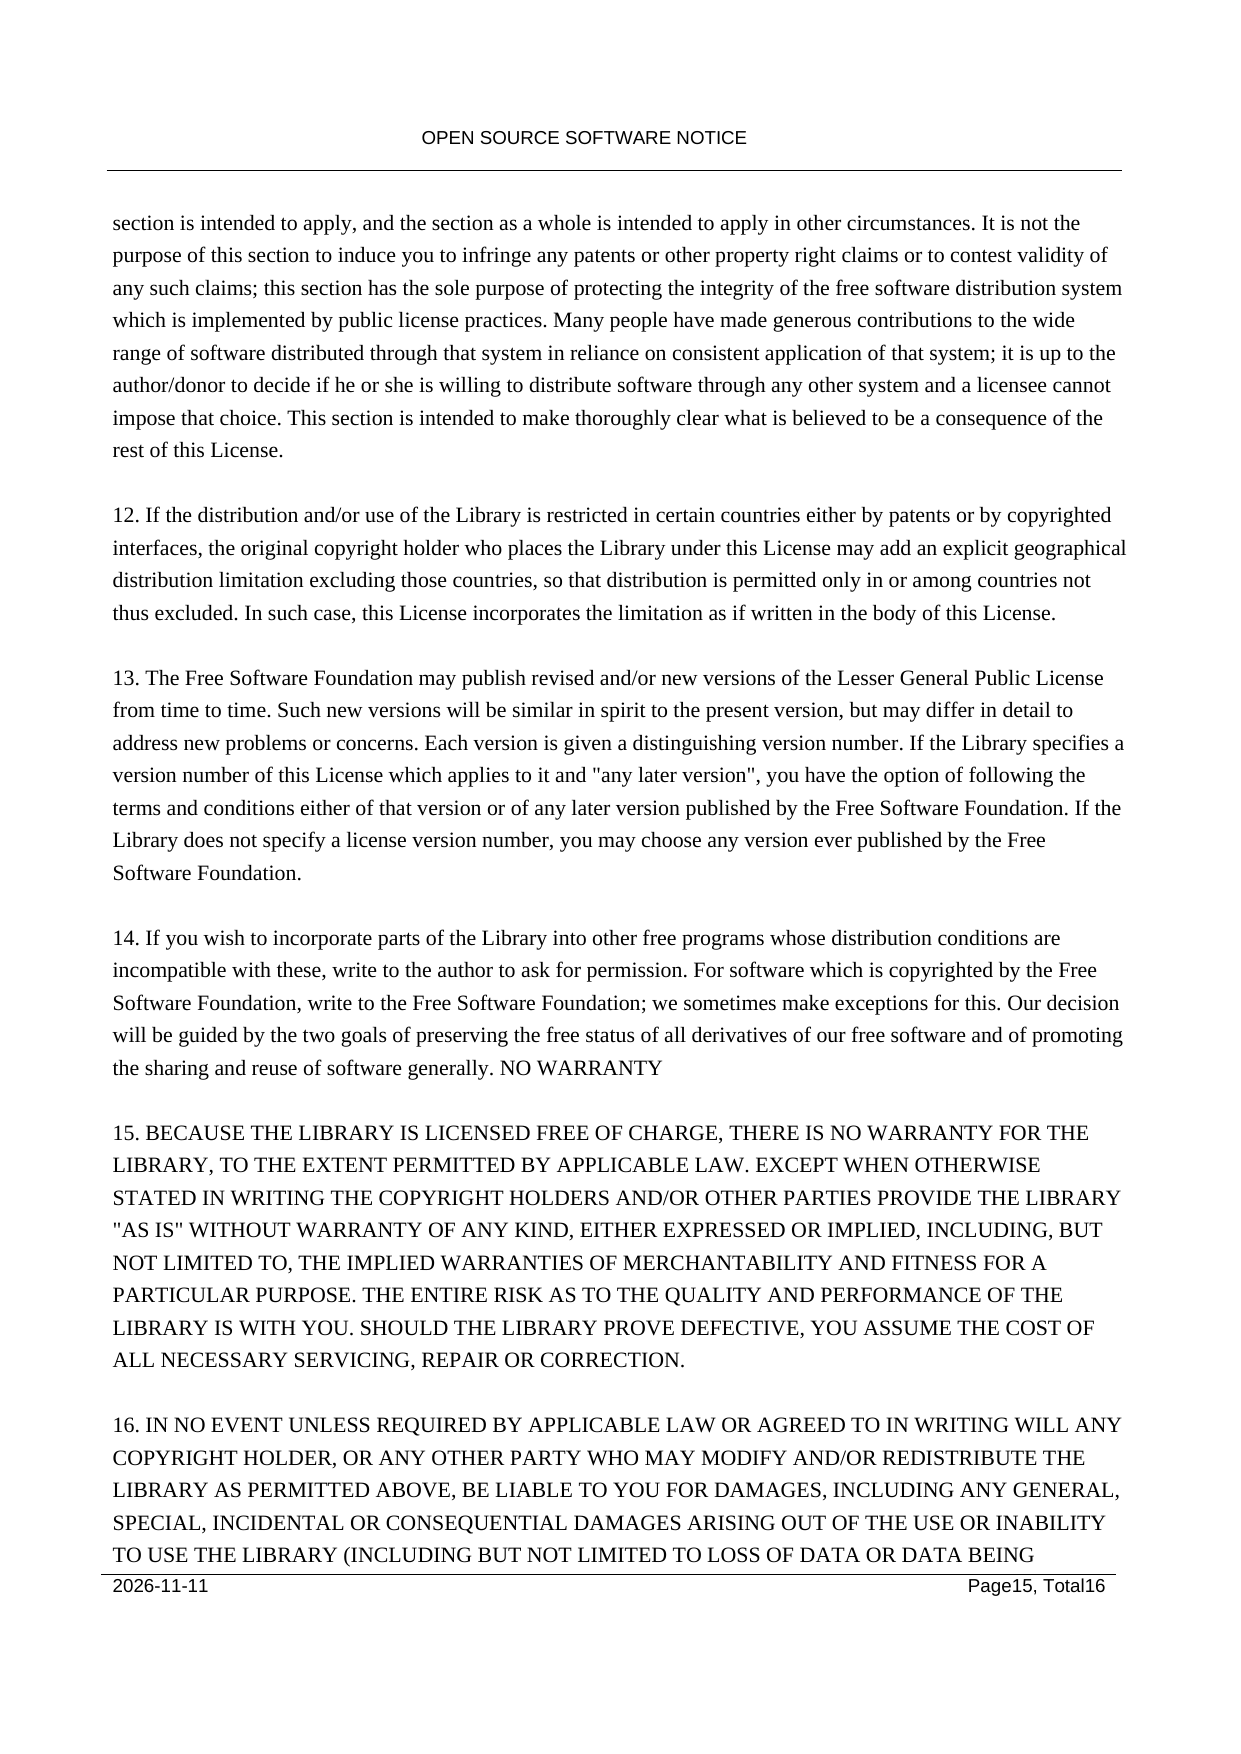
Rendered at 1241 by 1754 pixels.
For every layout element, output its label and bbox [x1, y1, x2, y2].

text [112, 206, 1128, 1571]
